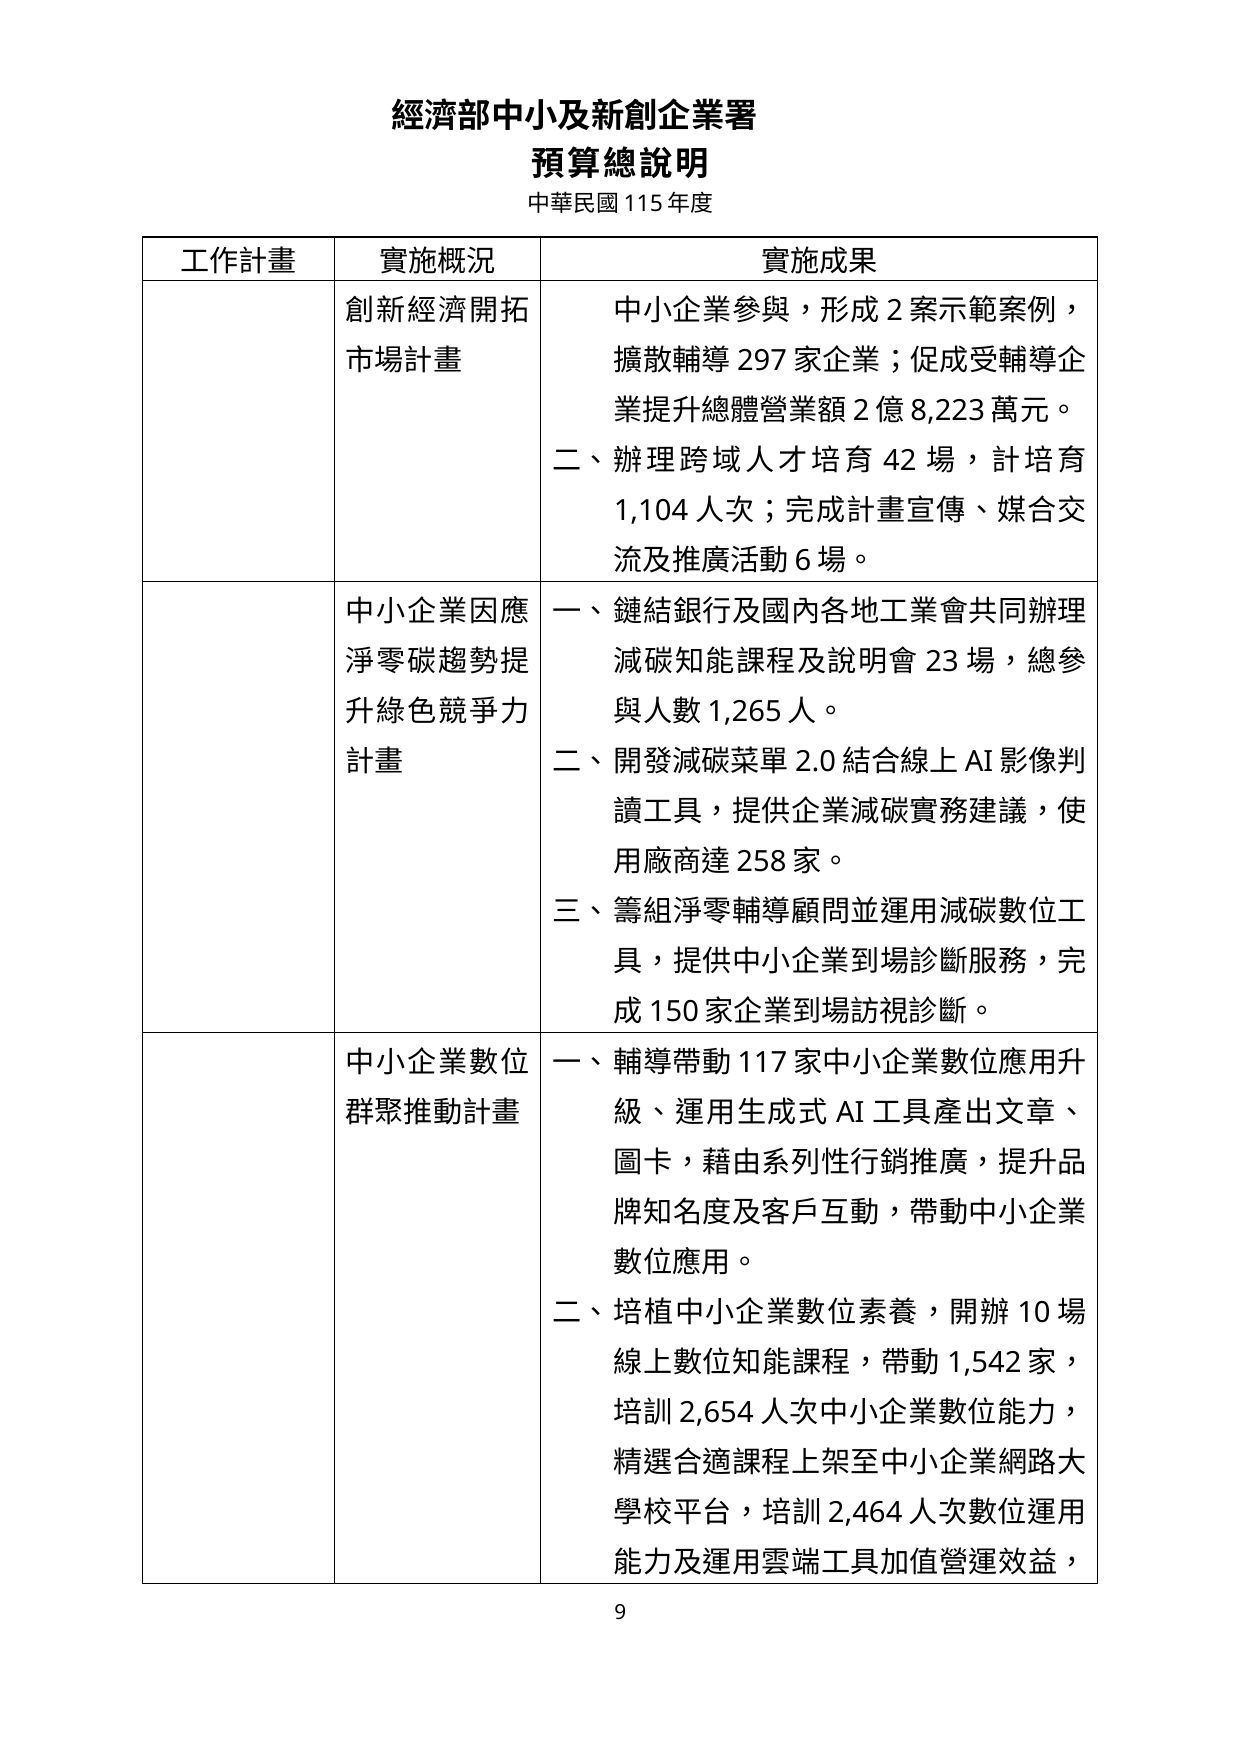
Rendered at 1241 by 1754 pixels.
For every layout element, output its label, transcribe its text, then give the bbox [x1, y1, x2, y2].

table_cell [143, 1033, 334, 1583]
table_cell 中小企業數位群聚推動計畫 [335, 1033, 540, 1583]
table_cell 鏈結銀行及國內各地工業會共同辦理減碳知能課程及說明會23場，總參與人數1,265人。 開發減碳菜單2.0結合線上AI影像判讀工具，提供企業減碳實務建議，使用廠商達258家。 籌組淨零輔導顧問並運用減碳數位工具，提供中小企業到場診斷服務，完成150家企業到場訪視診斷。 [541, 582, 1097, 1032]
table_header 工作計畫 [143, 238, 334, 280]
table_header 實施概況 [335, 238, 540, 280]
table_cell 推動中小企業創新經濟開拓市場計畫 [335, 281, 540, 581]
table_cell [541, 1033, 1097, 1583]
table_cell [541, 281, 1097, 581]
table_cell [143, 281, 334, 581]
table_cell 中小企業因應淨零碳趨勢提升綠色競爭力計畫 [335, 582, 540, 1032]
table_header 實施成果 [541, 238, 1097, 280]
table_cell [143, 582, 334, 1032]
